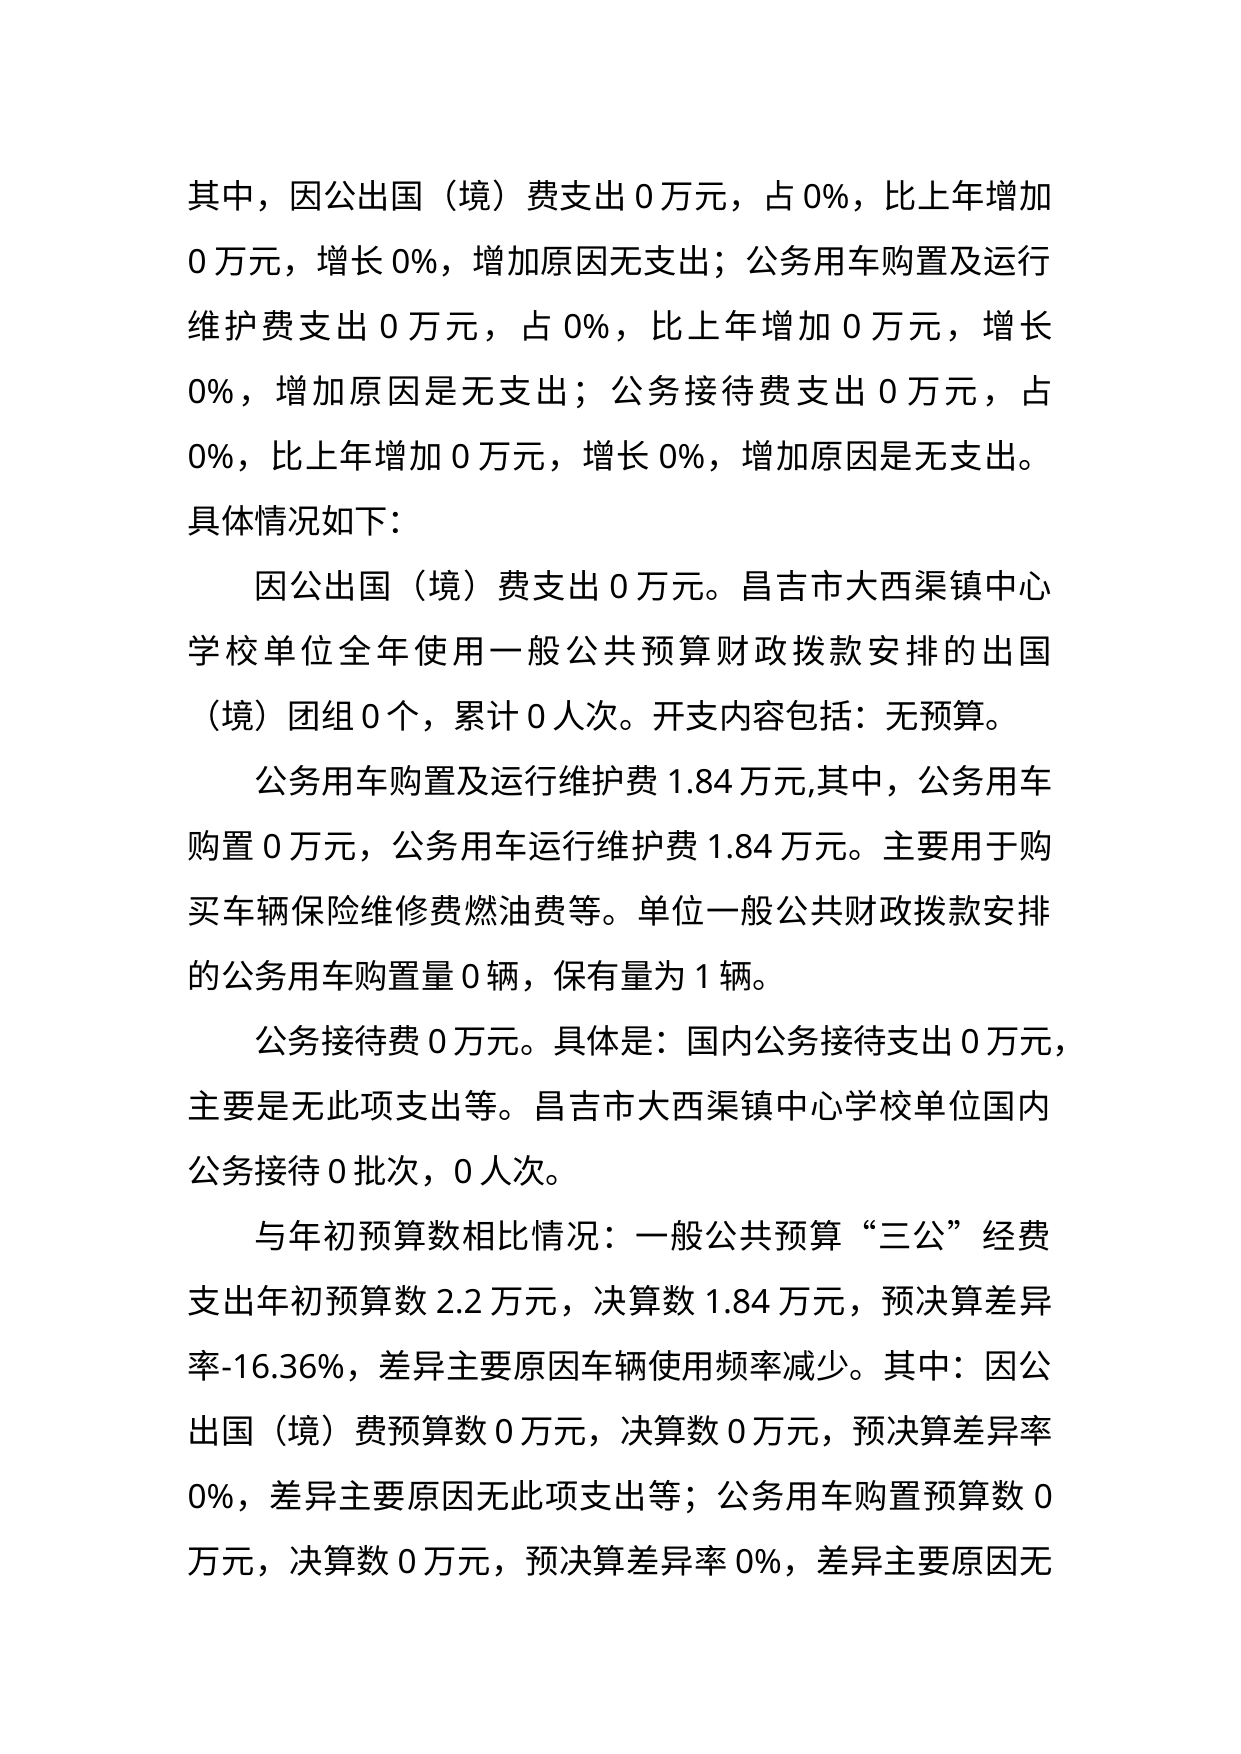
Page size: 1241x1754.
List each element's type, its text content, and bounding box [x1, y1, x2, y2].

text 公务接待费0万元。具体是：国内公务接待支出0万元，主要是无此项支出等。昌吉市大西渠镇中心学校单位国内公务接待0批次，0人次。 [187, 1007, 1053, 1202]
text 因公出国（境）费支出0万元。昌吉市大西渠镇中心学校单位全年使用一般公共预算财政拨款安排的出国（境）团组0个，累计0人次。开支内容包括：无预算。 [187, 552, 1053, 747]
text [187, 1202, 1053, 1592]
text 公务用车购置及运行维护费1.84万元,其中，公务用车购置0万元，公务用车运行维护费1.84万元。主要用于购买车辆保险维修费燃油费等。单位一般公共财政拨款安排的公务用车购置量0辆，保有量为1辆。 [187, 747, 1053, 1007]
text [187, 162, 1053, 552]
